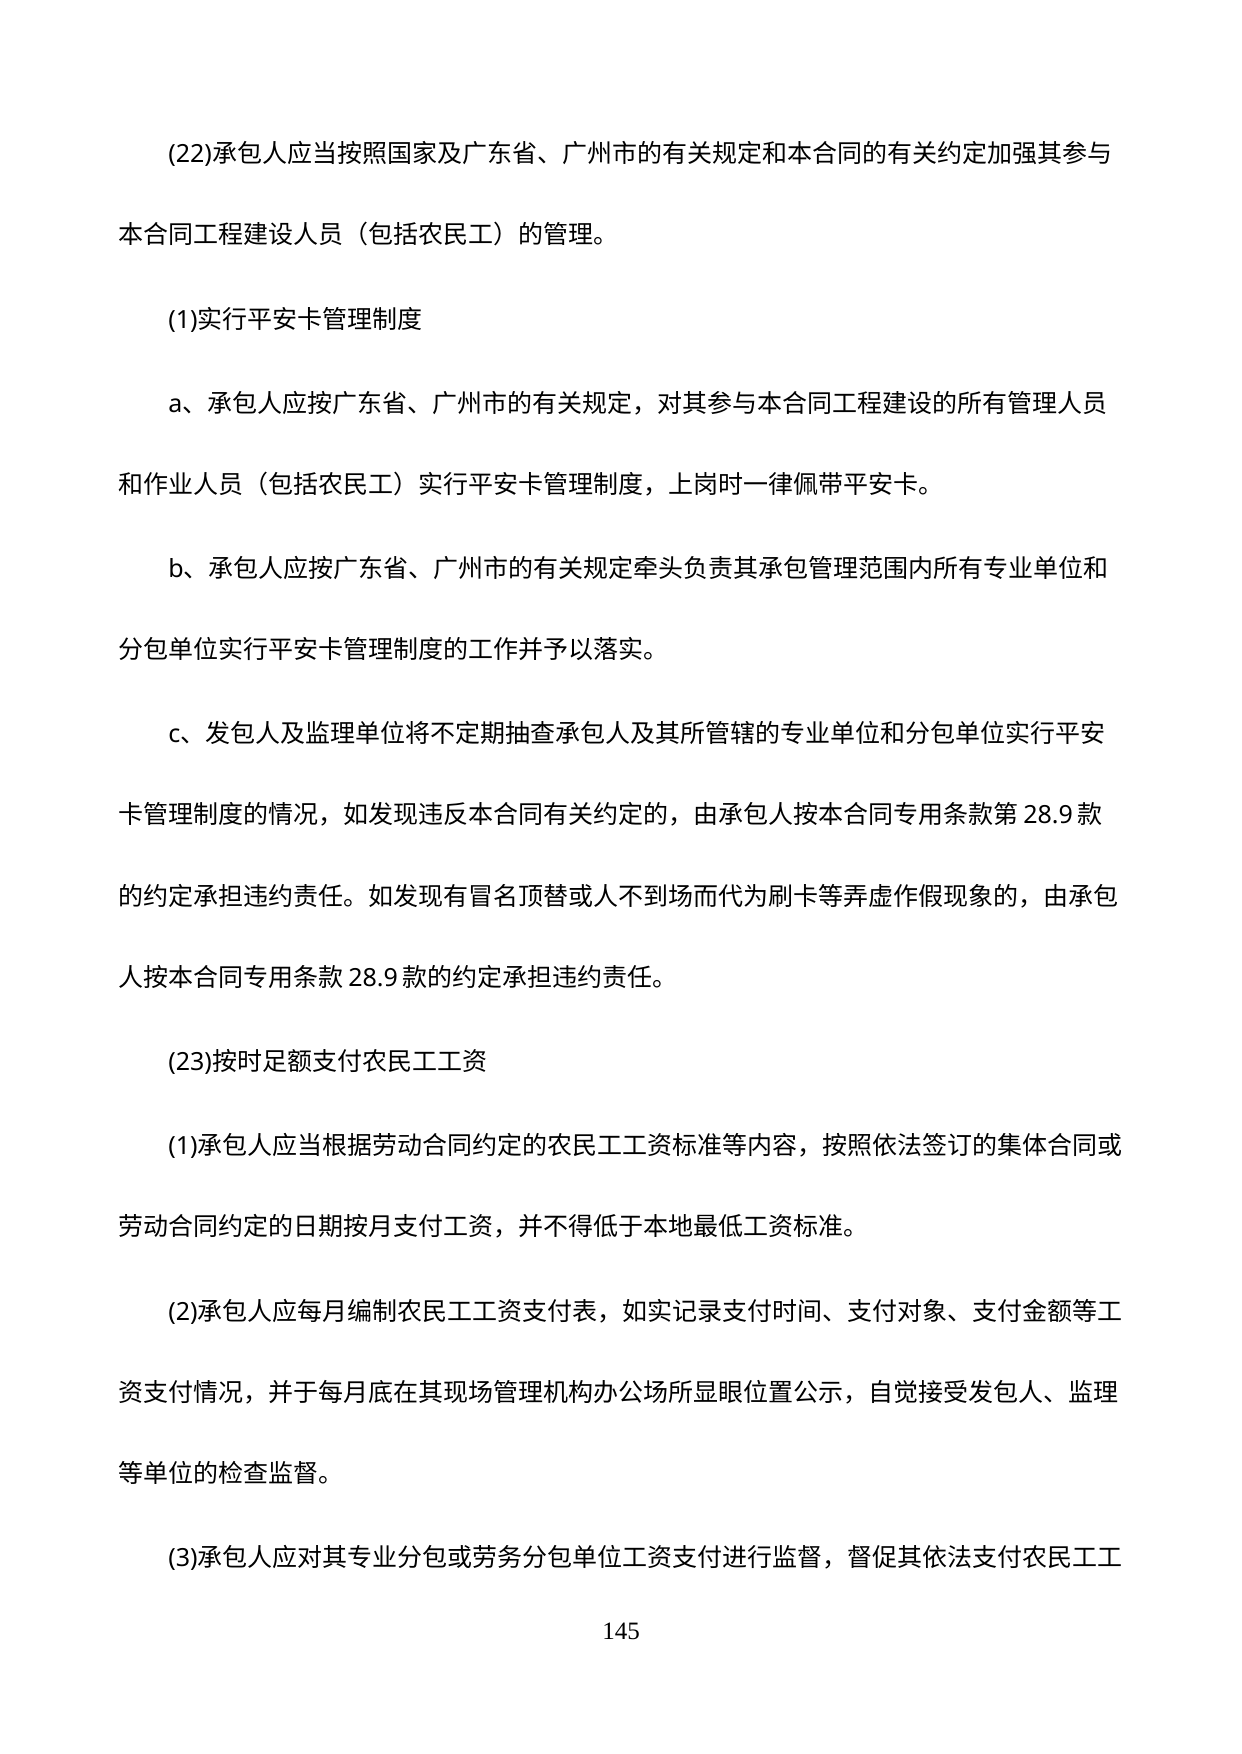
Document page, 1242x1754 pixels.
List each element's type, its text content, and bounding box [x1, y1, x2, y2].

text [118, 1523, 1123, 1588]
text b、承包人应按广东省、广州市的有关规定牵头负责其承包管理范围内所有专业单位和分包单位实行平安卡管理制度的工作并予以落实。 [118, 534, 1123, 680]
text (22)承包人应当按照国家及广东省、广州市的有关规定和本合同的有关约定加强其参与本合同工程建设人员（包括农民工）的管理。 [118, 119, 1123, 266]
text a、承包人应按广东省、广州市的有关规定，对其参与本合同工程建设的所有管理人员和作业人员（包括农民工）实行平安卡管理制度，上岗时一律佩带平安卡。 [118, 369, 1123, 515]
text (1)实行平安卡管理制度 [118, 285, 1123, 350]
text (1)承包人应当根据劳动合同约定的农民工工资标准等内容，按照依法签订的集体合同或劳动合同约定的日期按月支付工资，并不得低于本地最低工资标准。 [118, 1111, 1123, 1257]
text c、发包人及监理单位将不定期抽查承包人及其所管辖的专业单位和分包单位实行平安卡管理制度的情况，如发现违反本合同有关约定的，由承包人按本合同专用条款第28.9款的约定承担违约责任。如发现有冒名顶替或人不到场而代为刷卡等弄虚作假现象的，由承包人按本合同专用条款28.9款的约定承担违约责任。 [118, 699, 1123, 1008]
text (2)承包人应每月编制农民工工资支付表，如实记录支付时间、支付对象、支付金额等工资支付情况，并于每月底在其现场管理机构办公场所显眼位置公示，自觉接受发包人、监理等单位的检查监督。 [118, 1277, 1123, 1504]
text (23)按时足额支付农民工工资 [118, 1027, 1123, 1092]
